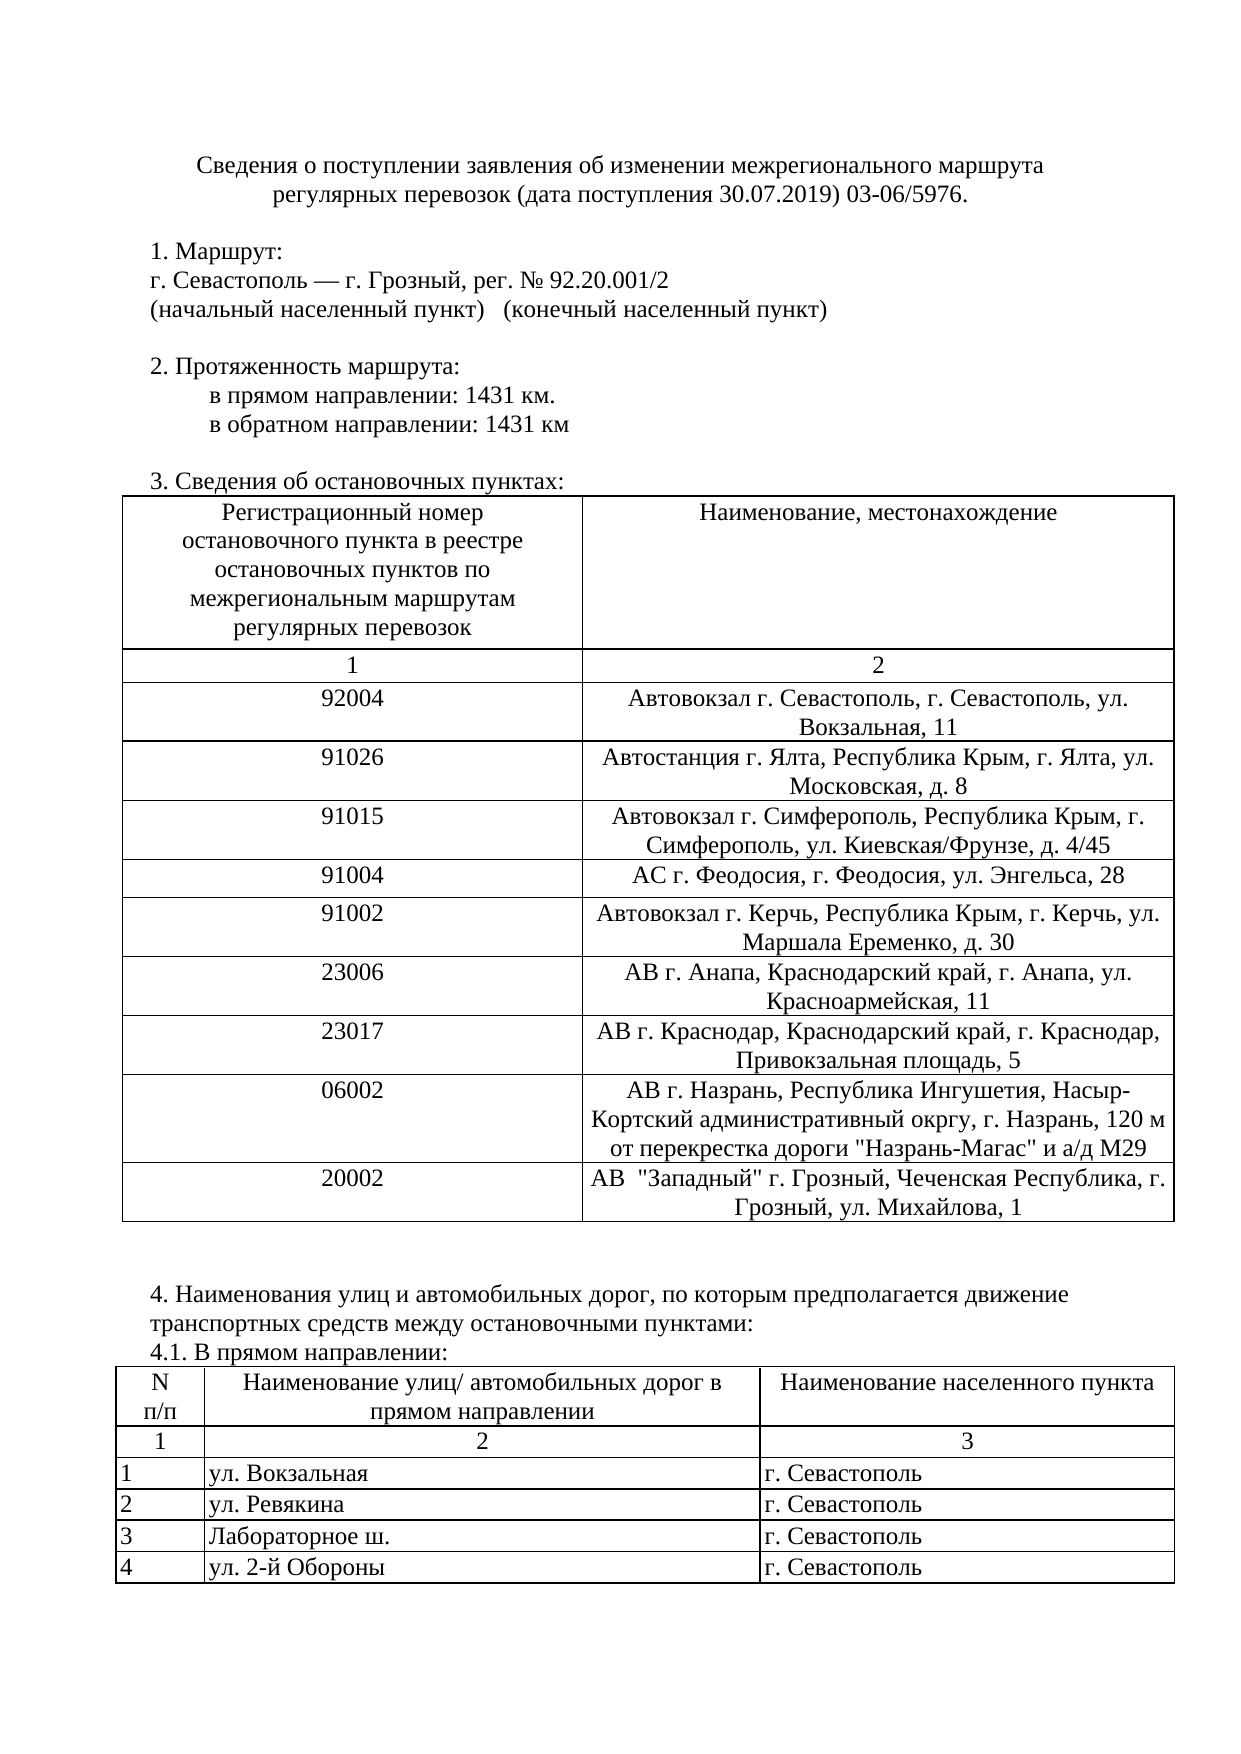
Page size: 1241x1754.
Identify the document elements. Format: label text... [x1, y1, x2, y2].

table_cell 91002 [123, 898, 582, 956]
table_cell 2 [583, 650, 1173, 681]
table_cell г. Севастополь [761, 1458, 1174, 1488]
table_cell АС г. Феодосия, г. Феодосия, ул. Энгельса, 28 [583, 860, 1173, 896]
table_cell 1 [117, 1427, 204, 1456]
table_cell 3 [761, 1427, 1174, 1456]
table_header N п/п [117, 1367, 204, 1425]
table_cell Автовокзал г. Керчь, Республика Крым, г. Керчь, ул. Маршала Еременко, д. 30 [583, 898, 1173, 956]
text (начальный населенный пункт) (конечный населенный пункт) [150, 294, 1090, 322]
table_cell г. Севастополь [761, 1490, 1174, 1519]
text 2. Протяженность маршрута: [150, 351, 1090, 380]
table_header Наименование населенного пункта [761, 1367, 1174, 1425]
table_cell 91015 [123, 801, 582, 858]
text 4. Наименования улиц и автомобильных дорог, по которым предполагается движение транспортных средств между остановочными пунктами: [150, 1279, 1090, 1337]
text 3. Сведения об остановочных пунктах: [150, 466, 1090, 495]
table_cell 1 [117, 1458, 204, 1488]
table_cell г. Севастополь [761, 1521, 1174, 1551]
table_cell 06002 [123, 1075, 582, 1161]
table_cell 20002 [123, 1163, 582, 1221]
table_cell 23017 [123, 1016, 582, 1074]
table_cell Автовокзал г. Симферополь, Республика Крым, г. Симферополь, ул. Киевская/Фрунзе, д. 4/45 [583, 801, 1173, 858]
table_cell Лабораторное ш. [205, 1521, 759, 1551]
table_cell 91026 [123, 742, 582, 799]
table_header Наименование улиц/ автомобильных дорог в прямом направлении [205, 1367, 760, 1425]
text 4.1. В прямом направлении: [150, 1337, 1090, 1366]
table_cell 4 [117, 1552, 204, 1582]
table_cell ул. Вокзальная [205, 1458, 759, 1488]
table_cell ул. 2-й Обороны [205, 1552, 759, 1582]
table_cell АВ "Западный" г. Грозный, Чеченская Республика, г. Грозный, ул. Михайлова, 1 [583, 1163, 1173, 1221]
table_cell 3 [117, 1521, 204, 1551]
table_cell АВ г. Анапа, Краснодарский край, г. Анапа, ул. Красноармейская, 11 [583, 957, 1173, 1014]
table_cell Автостанция г. Ялта, Республика Крым, г. Ялта, ул. Московская, д. 8 [583, 742, 1173, 799]
table_header Регистрационный номер остановочного пункта в реестре остановочных пунктов по межрегиональным маршрутам регулярных перевозок [123, 497, 582, 648]
text г. Севастополь — г. Грозный, рег. № 92.20.001/2 [150, 265, 1090, 294]
table_cell 2 [117, 1490, 204, 1519]
table_cell ул. Ревякина [205, 1490, 759, 1519]
table_cell 1 [123, 650, 582, 681]
table_cell 91004 [123, 860, 582, 896]
table_cell Автовокзал г. Севастополь, г. Севастополь, ул. Вокзальная, 11 [583, 683, 1173, 740]
text 1. Маршрут: [150, 236, 1090, 265]
table_cell АВ г. Краснодар, Краснодарский край, г. Краснодар, Привокзальная площадь, 5 [583, 1016, 1173, 1074]
text в прямом направлении: 1431 км. [150, 380, 1090, 409]
table_cell г. Севастополь [761, 1552, 1174, 1582]
table_header Наименование, местонахождение [583, 497, 1173, 648]
table_cell АВ г. Назрань, Республика Ингушетия, Насыр-Кортский административный окргу, г. Назрань, 120 м от перекрестка дороги "Назрань-Магас" и а/д М29 [583, 1075, 1173, 1161]
table_cell 92004 [123, 683, 582, 740]
table_cell 2 [205, 1427, 759, 1456]
text Сведения о поступлении заявления об изменении межрегионального маршрута регулярных перевозок (дата поступления 30.07.2019) 03-06/5976. [150, 150, 1090, 207]
table_cell 23006 [123, 957, 582, 1014]
text в обратном направлении: 1431 км [150, 409, 1090, 437]
